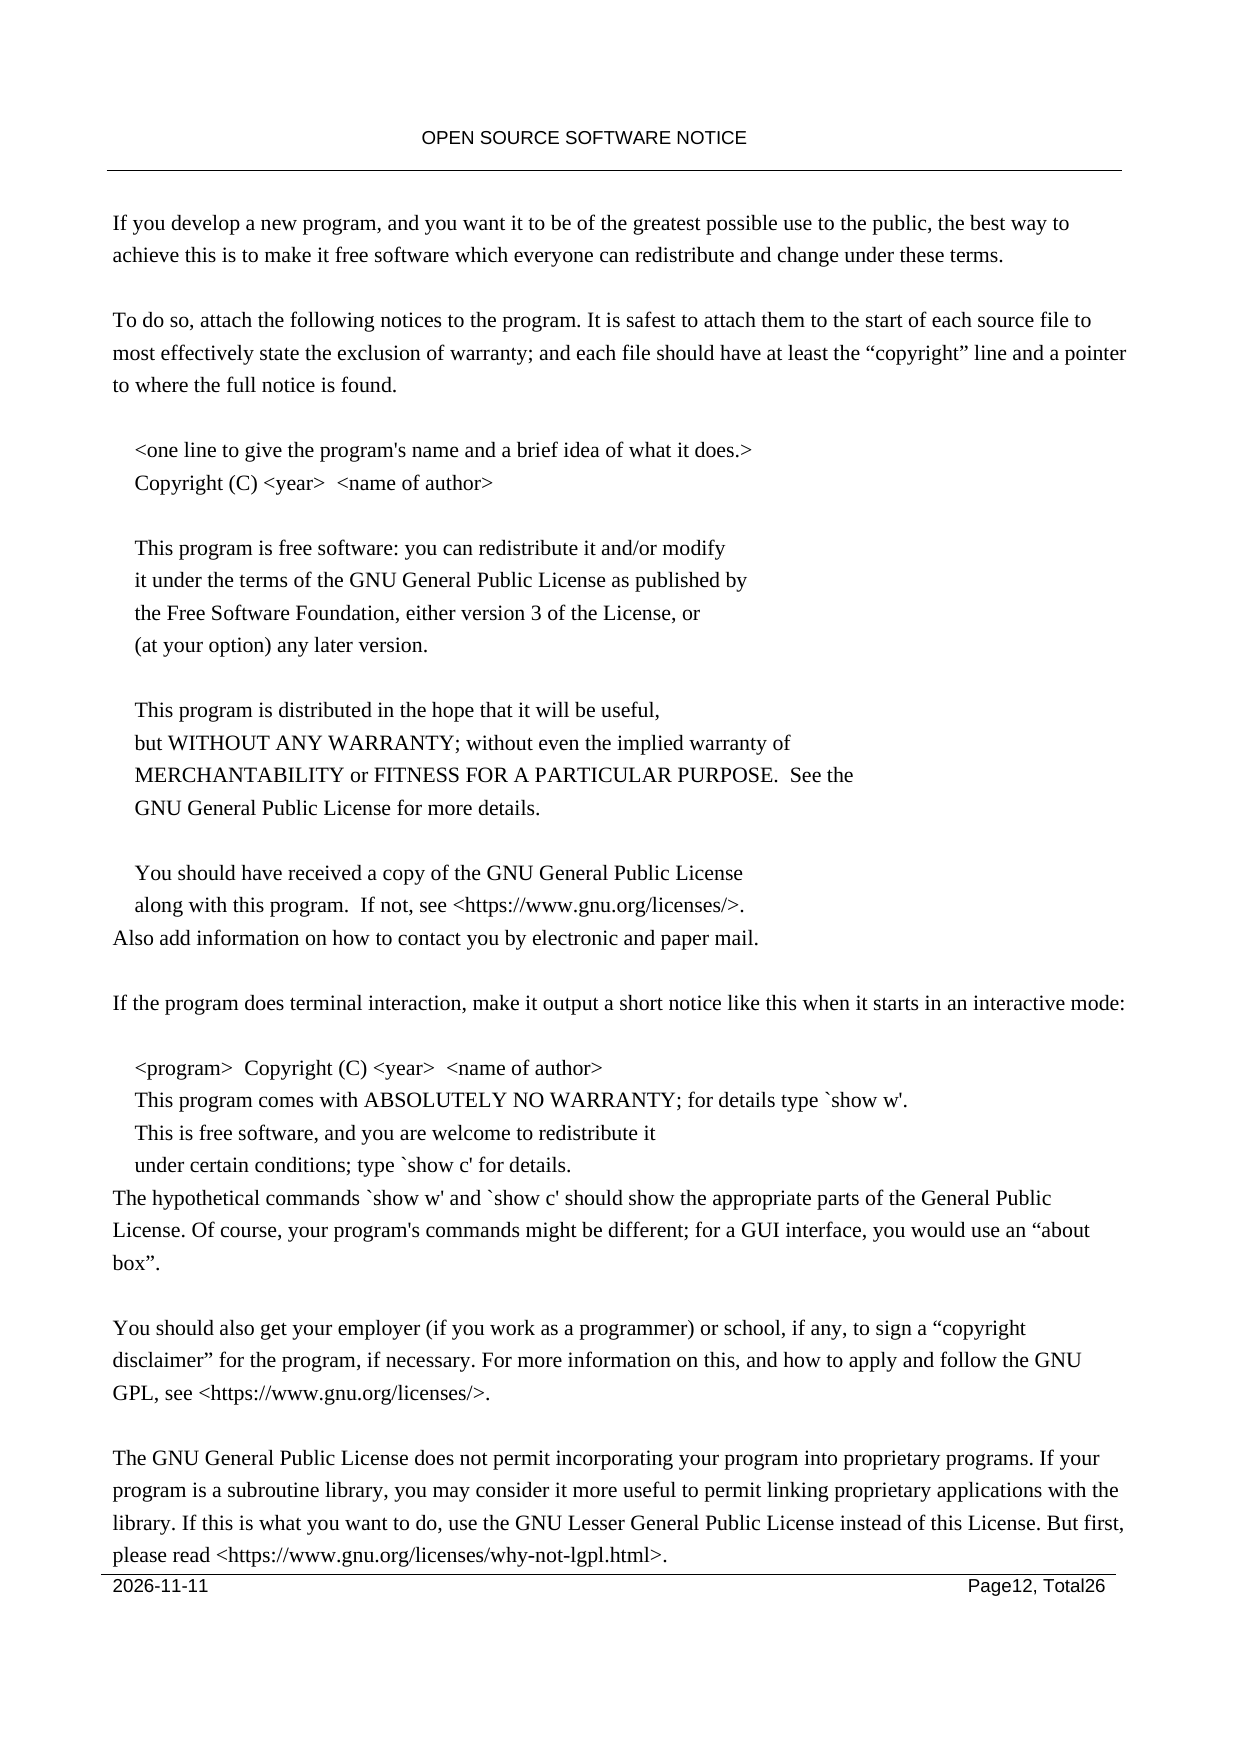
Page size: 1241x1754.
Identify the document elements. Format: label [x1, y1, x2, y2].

text [112, 206, 1128, 1571]
